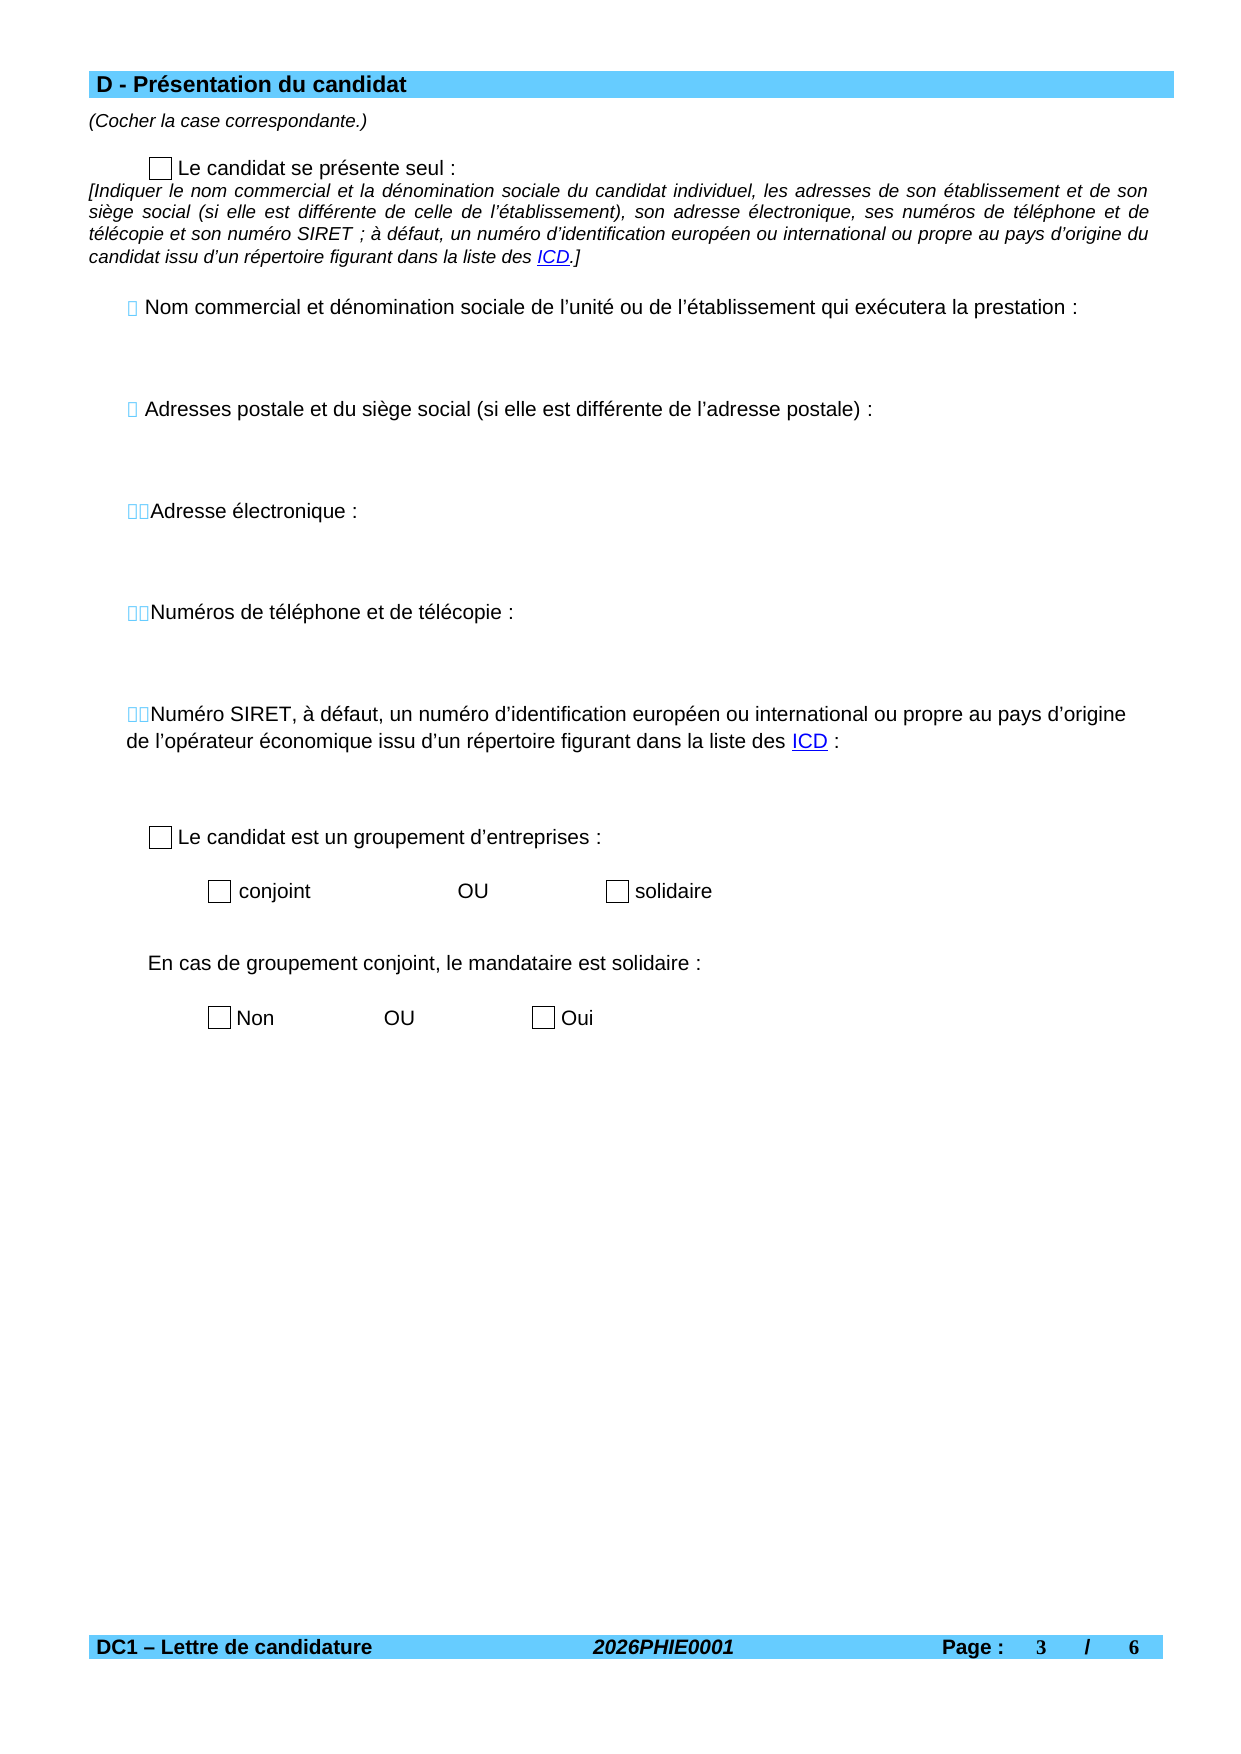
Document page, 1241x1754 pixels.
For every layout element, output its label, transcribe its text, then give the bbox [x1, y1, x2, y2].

text Le candidat se présente seul : [148, 156, 1152, 180]
text (Cocher la case correspondante.) [89, 110, 1152, 132]
text conjoint OU solidaire [148, 879, 1152, 903]
table_header D - Présentation du candidat [89, 71, 1174, 98]
text Adresse électronique : [126, 496, 1152, 526]
text  Nom commercial et dénomination sociale de l’unité ou de l’établissement qui exécutera la prestation : [126, 292, 1152, 322]
text [Indiquer le nom commercial et la dénomination sociale du candidat individuel, les adresses de son établissement et de son siège social (si elle est différente de celle de l’établissement), son adresse électronique, ses numéros de téléphone et de télécopie et son numéro SIRET ; à défaut, un numéro d’identification européen ou international ou propre au pays d’origine du candidat issu d’un répertoire figurant dans la liste des ICD.] [89, 180, 1152, 268]
text En cas de groupement conjoint, le mandataire est solidaire : [89, 951, 1152, 975]
text Non OU Oui [148, 1005, 1152, 1029]
text Le candidat est un groupement d’entreprises : [89, 825, 1152, 849]
text  Adresses postale et du siège social (si elle est différente de l’adresse postale) : [126, 394, 1152, 424]
text Numéro SIRET, à défaut, un numéro d’identification européen ou international ou propre au pays d’origine de l’opérateur économique issu d’un répertoire figurant dans la liste des ICD : [126, 699, 1152, 753]
text Numéros de téléphone et de télécopie : [126, 597, 1152, 627]
